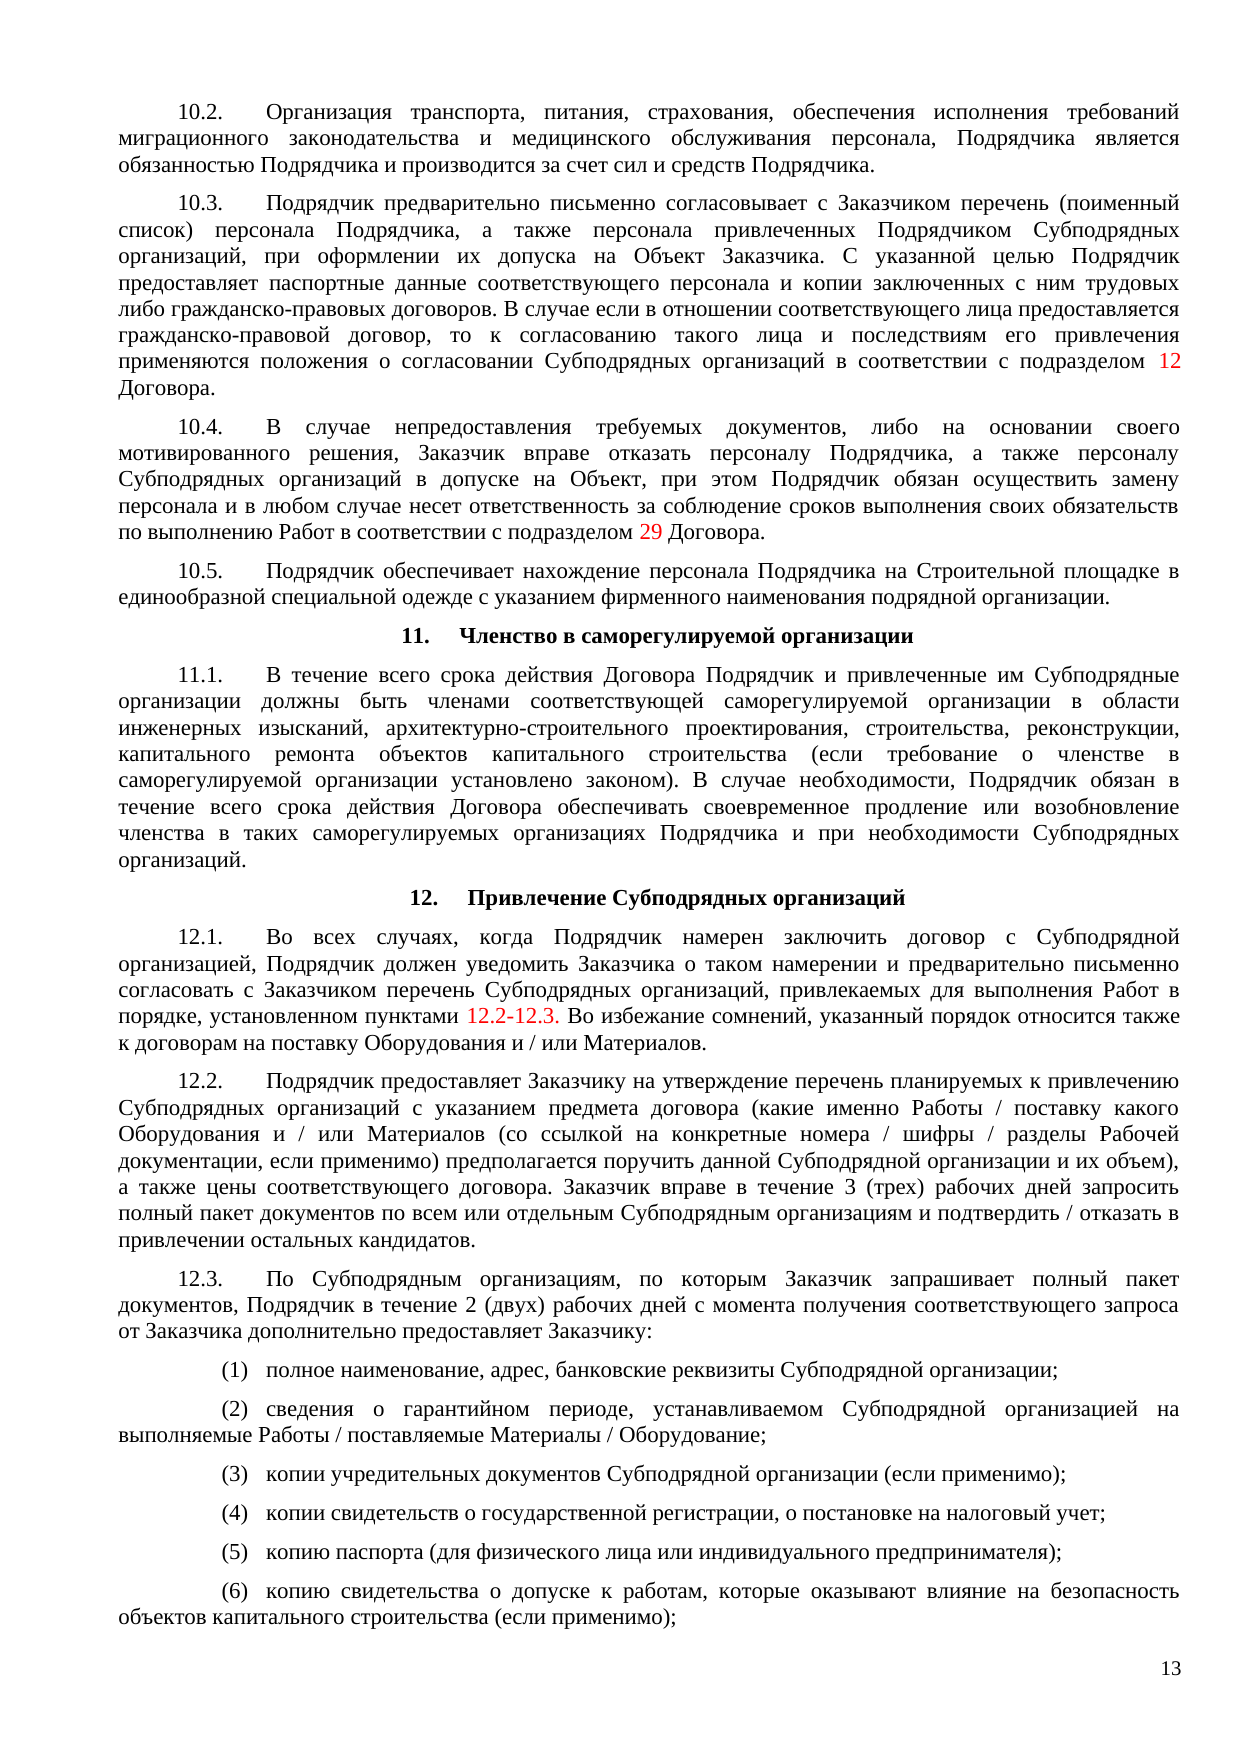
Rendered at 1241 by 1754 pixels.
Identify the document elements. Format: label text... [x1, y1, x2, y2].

text копии свидетельств о государственной регистрации, о постановке на налоговый учет; [118, 1499, 1181, 1525]
text В случае непредоставления требуемых документов, либо на основании своего мотивированного решения, Заказчик вправе отказать персоналу Подрядчика, а также персоналу Субподрядных организаций в допуске на Объект, при этом Подрядчик обязан осуществить замену персонала и в любом случае несет ответственность за соблюдение сроков выполнения своих обязательств по выполнению Работ в соответствии с подразделом 29 Договора. [118, 413, 1181, 544]
text Организация транспорта, питания, страхования, обеспечения исполнения требований миграционного законодательства и медицинского обслуживания персонала, Подрядчика является обязанностью Подрядчика и производится за счет сил и средств Подрядчика. [118, 98, 1181, 177]
text В течение всего срока действия Договора Подрядчик и привлеченные им Субподрядные организации должны быть членами соответствующей саморегулируемой организации в области инженерных изысканий, архитектурно-строительного проектирования, строительства, реконструкции, капитального ремонта объектов капитального строительства (если требование о членстве в саморегулируемой организации установлено законом). В случае необходимости, Подрядчик обязан в течение всего срока действия Договора обеспечивать своевременное продление или возобновление членства в таких саморегулируемых организациях Подрядчика и при необходимости Субподрядных организаций. [118, 661, 1181, 872]
text По Субподрядным организациям, по которым Заказчик запрашивает полный пакет документов, Подрядчик в течение 2 (двух) рабочих дней с момента получения соответствующего запроса от Заказчика дополнительно предоставляет Заказчику: [118, 1264, 1181, 1344]
text Подрядчик предварительно письменно согласовывает с Заказчиком перечень (поименный список) персонала Подрядчика, а также персонала привлеченных Подрядчиком Субподрядных организаций, при оформлении их допуска на Объект Заказчика. С указанной целью Подрядчик предоставляет паспортные данные соответствующего персонала и копии заключенных с ним трудовых либо гражданско-правовых договоров. В случае если в отношении соответствующего лица предоставляется гражданско-правовой договор, то к согласованию такого лица и последствиям его привлечения применяются положения о согласовании Субподрядных организаций в соответствии с подразделом 12 Договора. [118, 189, 1181, 400]
text копии учредительных документов Субподрядной организации (если применимо); [118, 1460, 1181, 1487]
text Подрядчик предоставляет Заказчику на утверждение перечень планируемых к привлечению Субподрядных организаций с указанием предмета договора (какие именно Работы / поставку какого Оборудования и / или Материалов (со ссылкой на конкретные номера / шифры / разделы Рабочей документации, если применимо) предполагается поручить данной Субподрядной организации и их объем), а также цены соответствующего договора. Заказчик вправе в течение 3 (трех) рабочих дней запросить полный пакет документов по всем или отдельным Субподрядным организациям и подтвердить / отказать в привлечении остальных кандидатов. [118, 1068, 1181, 1252]
text Привлечение Субподрядных организаций [118, 884, 1181, 911]
text сведения о гарантийном периоде, устанавливаемом Субподрядной организацией на выполняемые Работы / поставляемые Материалы / Оборудование; [118, 1395, 1181, 1448]
text Во всех случаях, когда Подрядчик намерен заключить договор с Субподрядной организацией, Подрядчик должен уведомить Заказчика о таком намерении и предварительно письменно согласовать с Заказчиком перечень Субподрядных организаций, привлекаемых для выполнения Работ в порядке, установленном пунктами 12.2-12.3. Во избежание сомнений, указанный порядок относится также к договорам на поставку Оборудования и / или Материалов. [118, 923, 1181, 1055]
text копию паспорта (для физического лица или индивидуального предпринимателя); [118, 1538, 1181, 1564]
text Подрядчик обеспечивает нахождение персонала Подрядчика на Строительной площадке в единообразной специальной одежде с указанием фирменного наименования подрядной организации. [118, 557, 1181, 610]
text полное наименование, адрес, банковские реквизиты Субподрядной организации; [118, 1356, 1181, 1382]
text копию свидетельства о допуске к работам, которые оказывают влияние на безопасность объектов капитального строительства (если применимо); [118, 1577, 1181, 1629]
text Членство в саморегулируемой организации [118, 622, 1181, 649]
